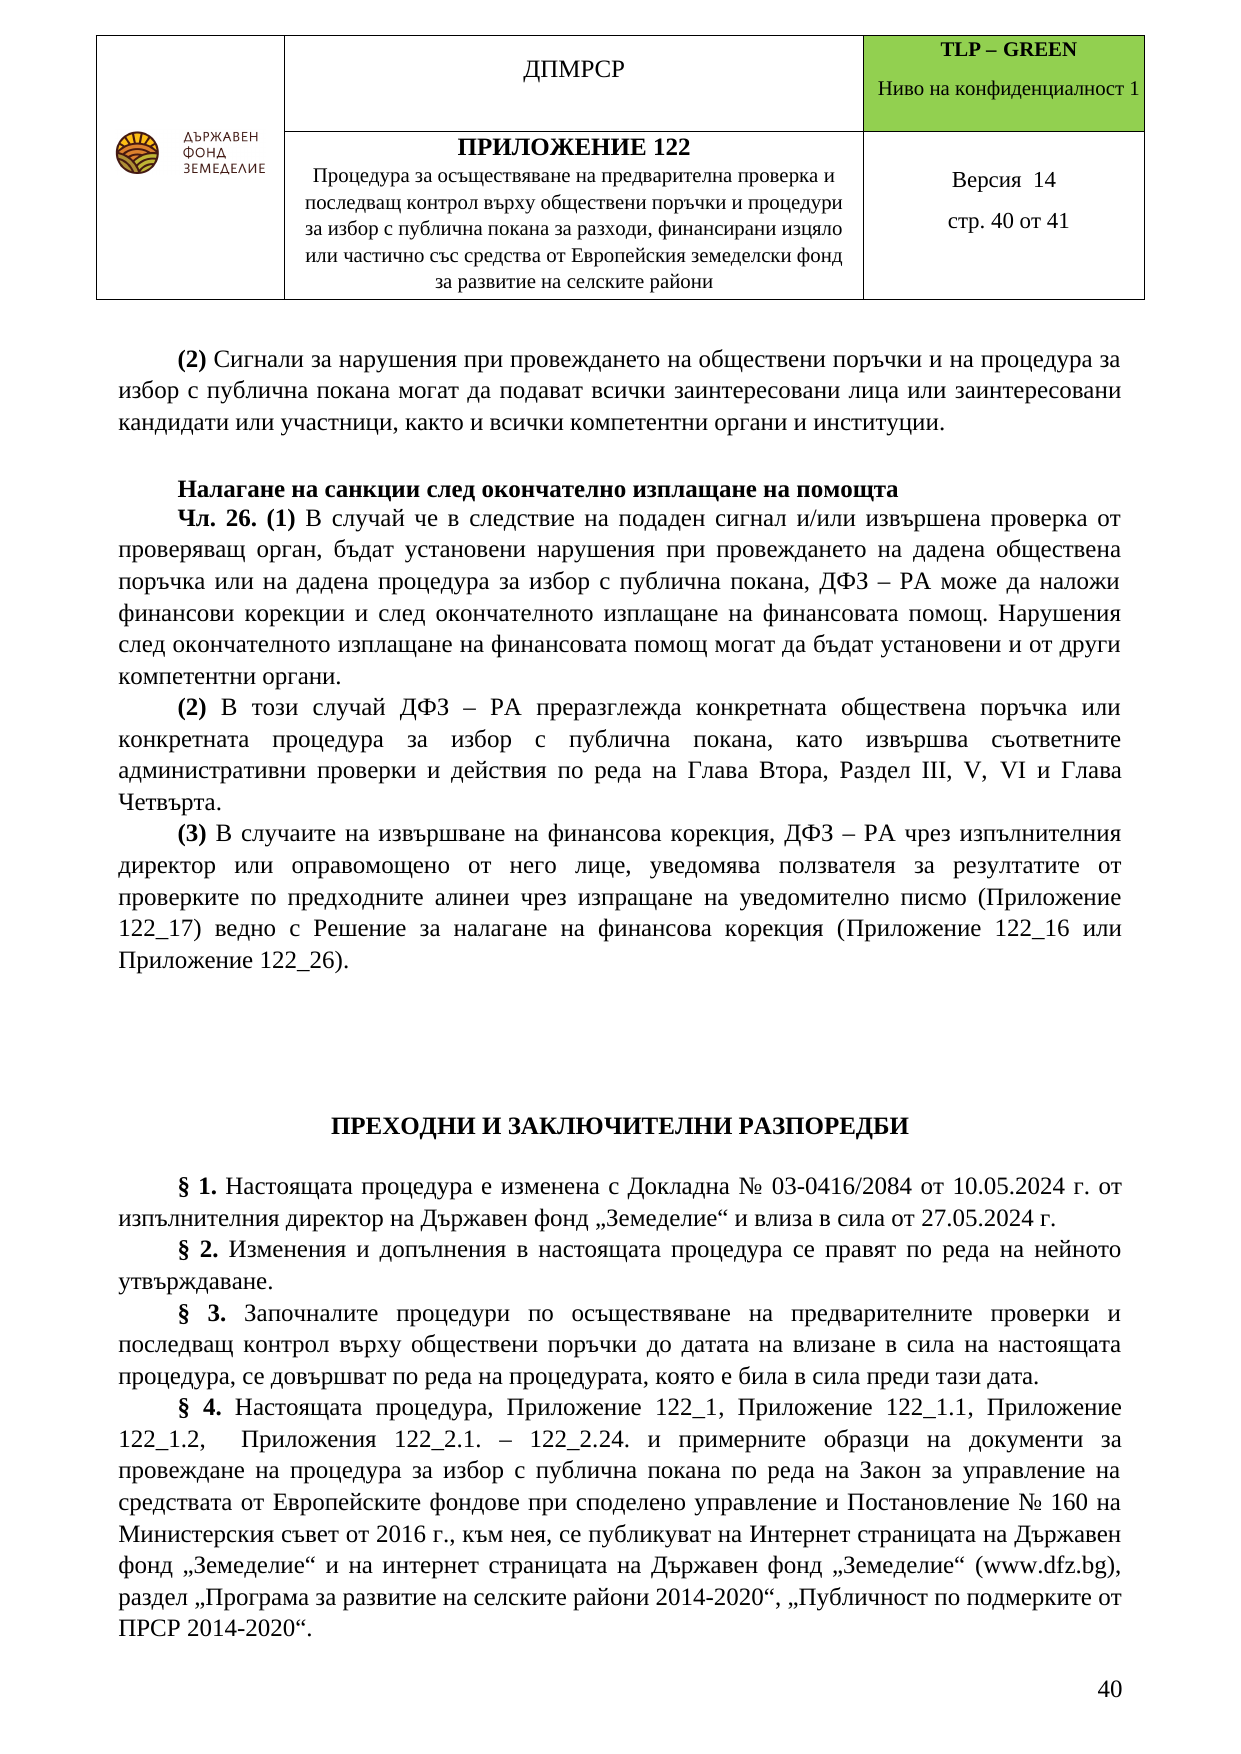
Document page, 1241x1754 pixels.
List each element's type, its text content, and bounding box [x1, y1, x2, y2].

text (2) Сигнали за нарушения при провеждането на обществени поръчки и на процедура за избор с публична покана могат да подават всички заинтересовани лица или заинтересовани кандидати или участници, както и всички компетентни органи и институции. [118, 344, 1122, 436]
text § 3. Започналите процедури по осъществяване на предварителните проверки и последващ контрол върху обществени поръчки до датата на влизане в сила на настоящата процедура, се довършват по реда на процедурата, която е била в сила преди тази дата. [118, 1298, 1122, 1389]
text § 2. Изменения и допълнения в настоящата процедура се правят по реда на нейното утвърждаване. [118, 1234, 1122, 1295]
picture [114, 129, 267, 175]
subtitle ПРЕХОДНИ И ЗАКЛЮЧИТЕЛНИ РАЗПОРЕДБИ [118, 1111, 1122, 1140]
text Чл. 26. (1) В случай че в следствие на подаден сигнал и/или извършена проверка от проверяващ орган, бъдат установени нарушения при провеждането на дадена обществена поръчка или на дадена процедура за избор с публична покана, ДФЗ – РА може да наложи финансови корекции и след окончателното изплащане на финансовата помощ. Нарушения след окончателното изплащане на финансовата помощ могат да бъдат установени и от други компетентни органи. [118, 503, 1122, 689]
text § 4. Настоящата процедура, Приложение 122_1, Приложение 122_1.1, Приложение 122_1.2, Приложения 122_2.1. – 122_2.24. и примерните образци на документи за провеждане на процедура за избор с публична покана по реда на Закон за управление на средствата от Европейските фондове при споделено управление и Постановление № 160 на Министерския съвет от 2016 г., към нея, се публикуват на Интернет страницата на Държавен фонд „Земеделие“ и на интернет страницата на Държавен фонд „Земеделие“ (www.dfz.bg), раздел „Програма за развитие на селските райони 2014-2020“, „Публичност по подмерките от ПРСР 2014-2020“. [118, 1392, 1122, 1642]
text § 1. Настоящата процедура е изменена с Докладна № 03-0416/2084 от 10.05.2024 г. от изпълнителния директор на Държавен фонд „Земеделие“ и влиза в сила от 27.05.2024 г. [118, 1171, 1122, 1232]
text (2) В този случай ДФЗ – РА преразглежда конкретната обществена поръчка или конкретната процедура за избор с публична покана, като извършва съответните административни проверки и действия по реда на Глава Втора, Раздел ІІІ, V, VI и Глава Четвърта. [118, 692, 1122, 816]
text (3) В случаите на извършване на финансова корекция, ДФЗ – РА чрез изпълнителния директор или оправомощено от него лице, уведомява ползвателя за резултатите от проверките по предходните алинеи чрез изпращане на уведомително писмо (Приложение 122_17) ведно с Решение за налагане на финансова корекция (Приложение 122_16 или Приложение 122_26). [118, 818, 1122, 973]
subtitle Налагане на санкции след окончателно изплащане на помощта [118, 474, 1122, 503]
